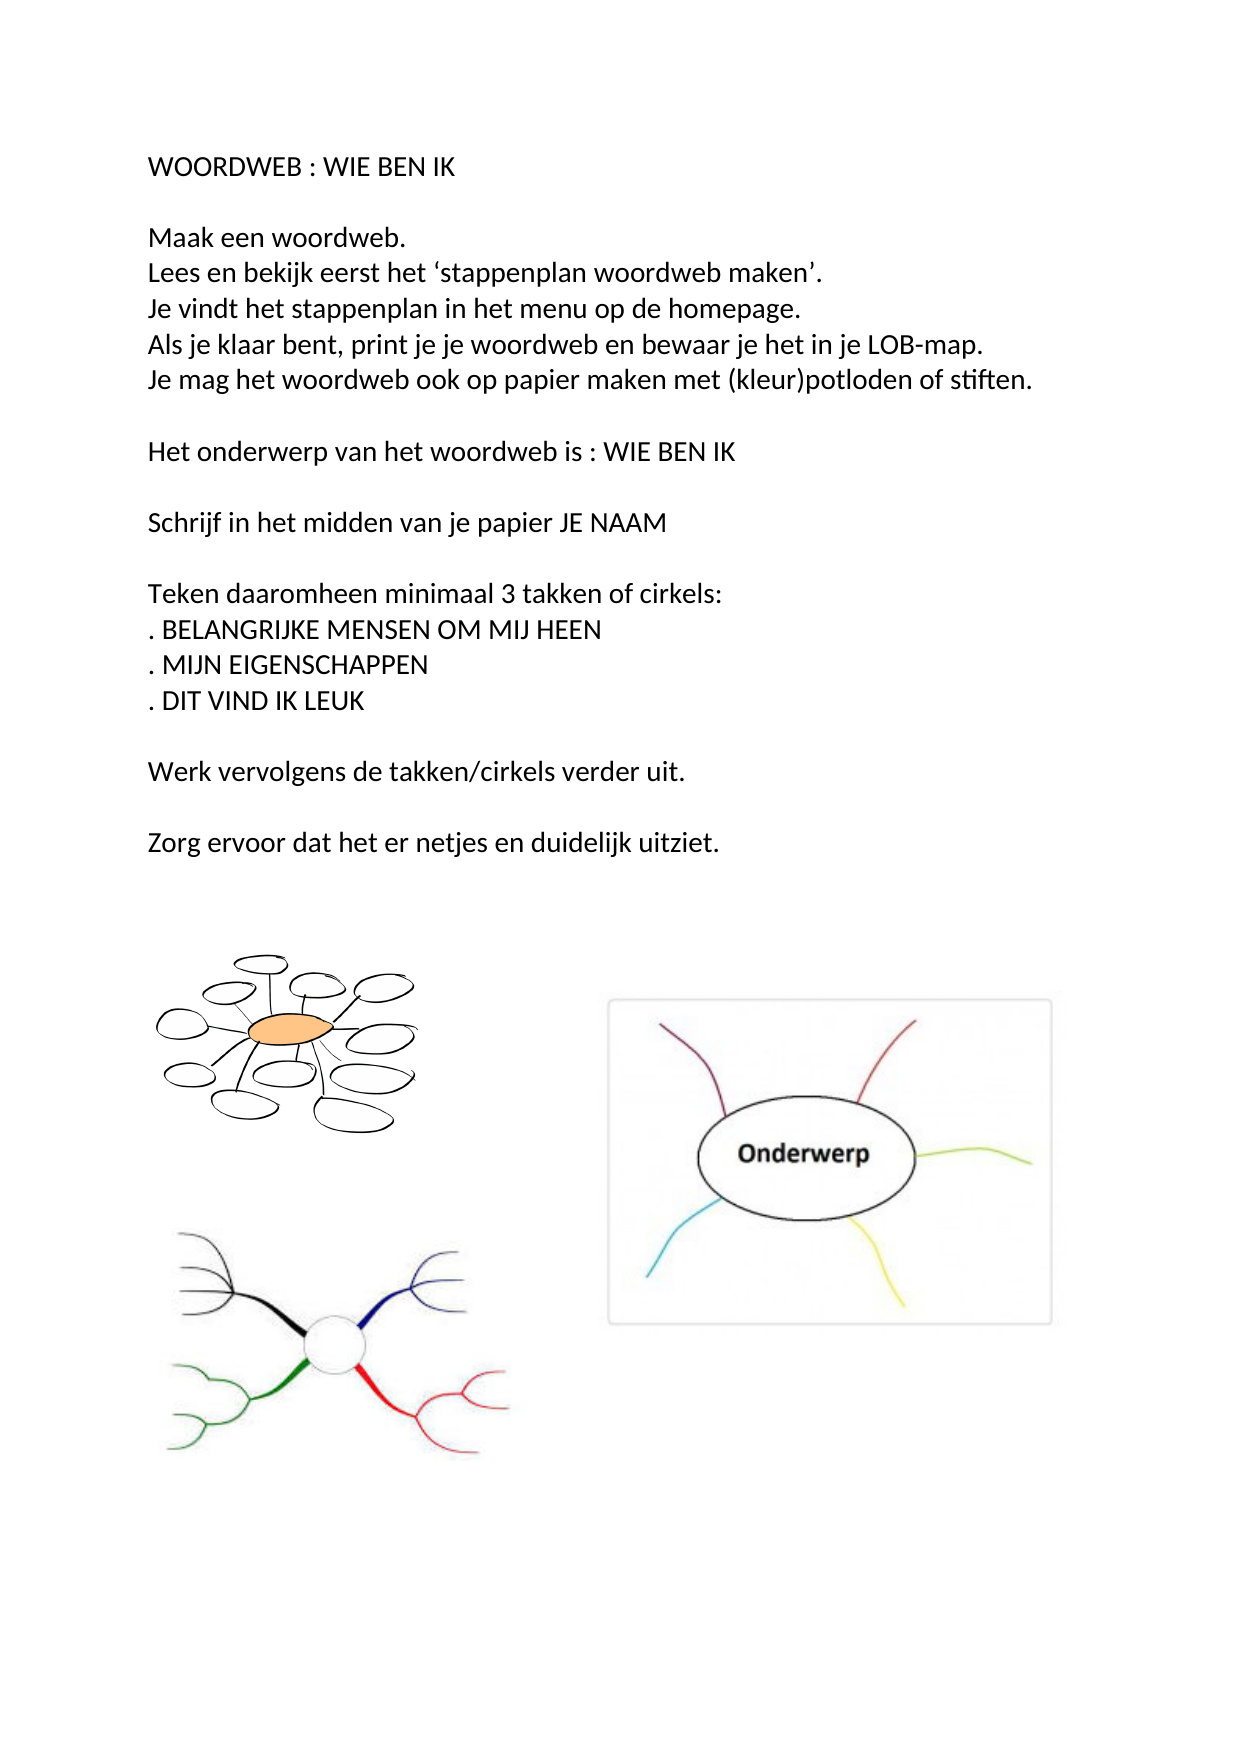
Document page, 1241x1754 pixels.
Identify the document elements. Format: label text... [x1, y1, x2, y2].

text Werk vervolgens de takken/cirkels verder uit. [148, 753, 1093, 789]
picture [147, 1228, 531, 1461]
text Lees en bekijk eerst het ‘stappenplan woordweb maken’. [148, 254, 1093, 290]
text Zorg ervoor dat het er netjes en duidelijk uitziet. [148, 824, 1093, 860]
text Teken daaromheen minimaal 3 takken of cirkels: [148, 575, 1093, 611]
text Schrijf in het midden van je papier JE NAAM [148, 504, 1093, 539]
text . BELANGRIJKE MENSEN OM MIJ HEEN [148, 611, 1093, 646]
text Als je klaar bent, print je je woordweb en bewaar je het in je LOB-map. [148, 326, 1093, 361]
text Het onderwerp van het woordweb is : WIE BEN IK [148, 433, 1093, 468]
text . MIJN EIGENSCHAPPEN [148, 646, 1093, 682]
text Je vindt het stappenplan in het menu op de homepage. [148, 290, 1093, 326]
picture [598, 991, 1067, 1334]
text Je mag het woordweb ook op papier maken met (kleur)potloden of stiften. [148, 361, 1093, 397]
text . DIT VIND IK LEUK [148, 682, 1093, 718]
picture [147, 931, 449, 1157]
text WOORDWEB : WIE BEN IK [148, 148, 1093, 183]
text Maak een woordweb. [148, 219, 1093, 254]
